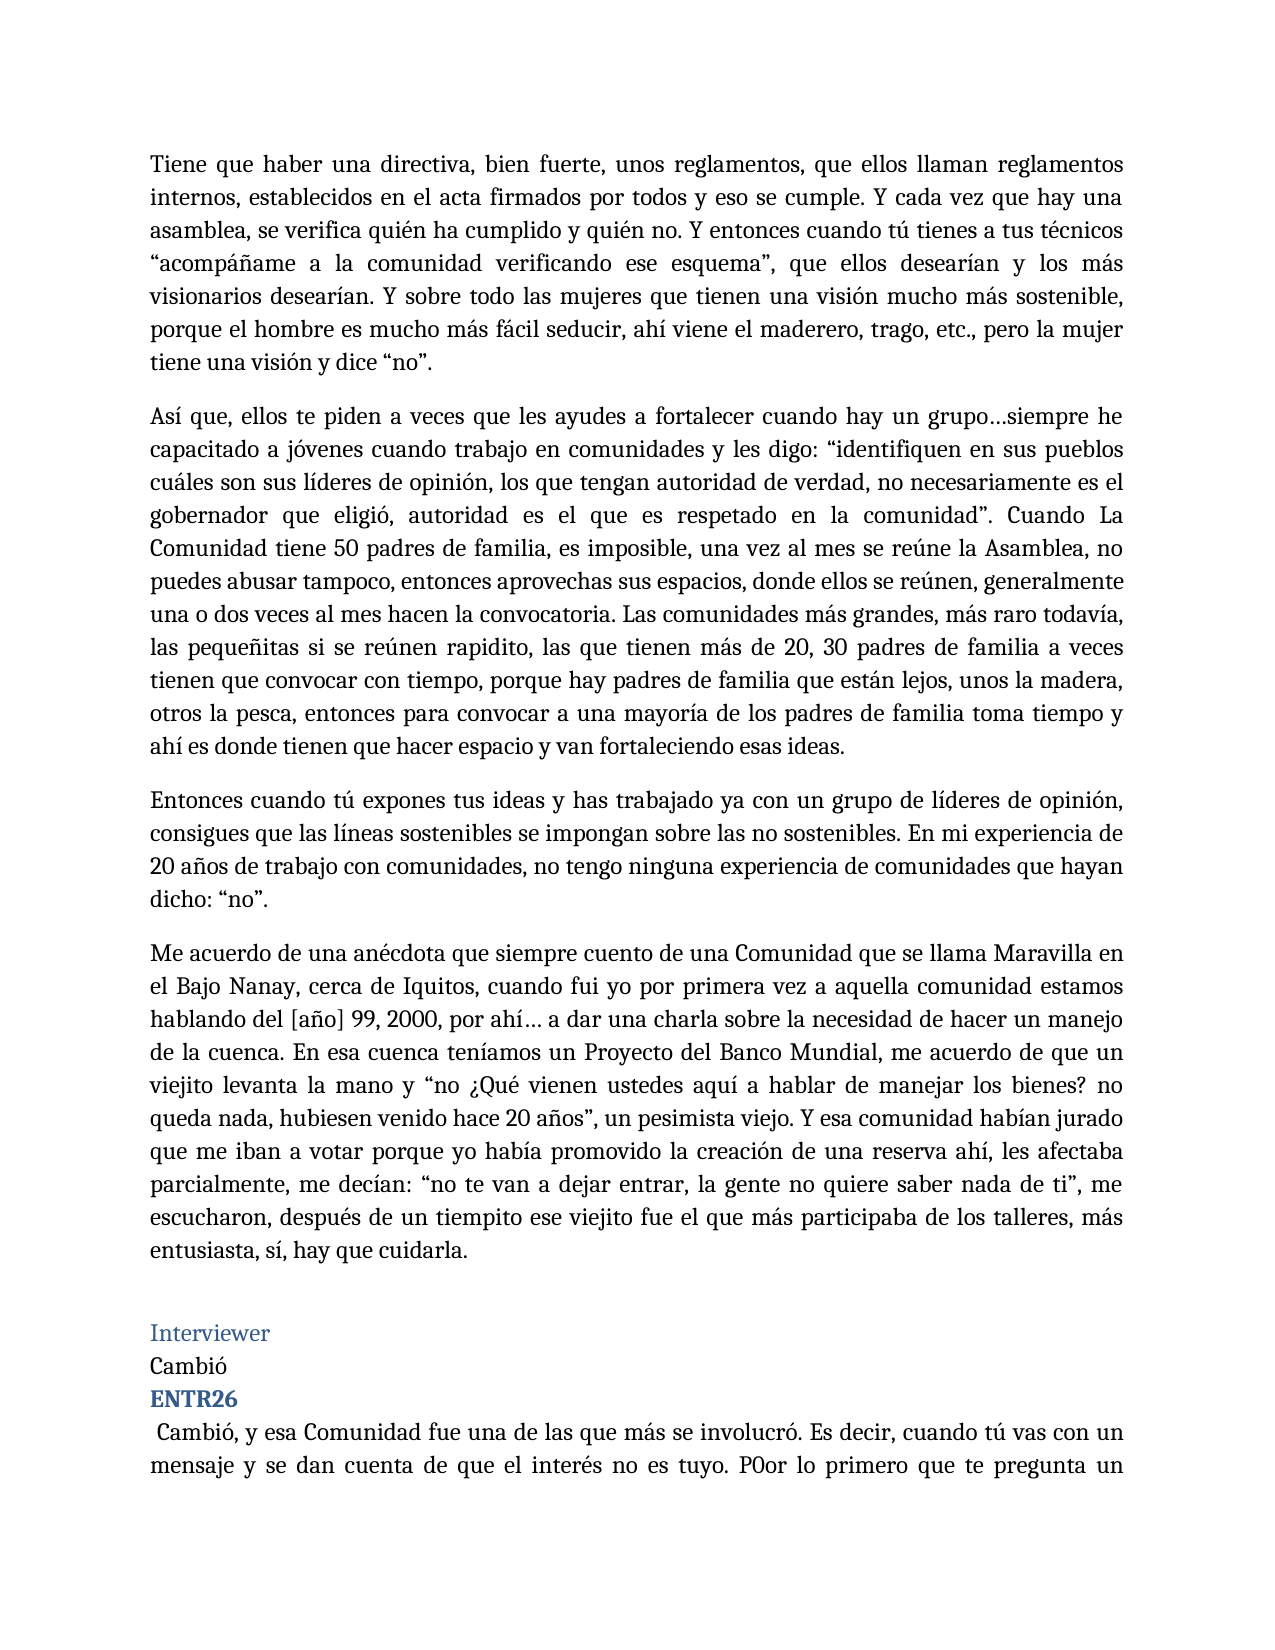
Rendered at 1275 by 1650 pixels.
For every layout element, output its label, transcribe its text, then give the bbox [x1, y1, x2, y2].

text Tiene que haber una directiva, bien fuerte, unos reglamentos, que ellos llaman reglamentos internos, establecidos en el acta firmados por todos y eso se cumple. Y cada vez que hay una asamblea, se verifica quién ha cumplido y quién no. Y entonces cuando tú tienes a tus técnicos “acompáñame a la comunidad verificando ese esquema”, que ellos desearían y los más visionarios desearían. Y sobre todo las mujeres que tienen una visión mucho más sostenible, porque el hombre es mucho más fácil seducir, ahí viene el maderero, trago, etc., pero la mujer tiene una visión y dice “no”. [150, 150, 1125, 377]
text Así que, ellos te piden a veces que les ayudes a fortalecer cuando hay un grupo…siempre he capacitado a jóvenes cuando trabajo en comunidades y les digo: “identifiquen en sus pueblos cuáles son sus líderes de opinión, los que tengan autoridad de verdad, no necesariamente es el gobernador que eligió, autoridad es el que es respetado en la comunidad”. Cuando La Comunidad tiene 50 padres de familia, es imposible, una vez al mes se reúne la Asamblea, no puedes abusar tampoco, entonces aprovechas sus espacios, donde ellos se reúnen, generalmente una o dos veces al mes hacen la convocatoria. Las comunidades más grandes, más raro todavía, las pequeñitas si se reúnen rapidito, las que tienen más de 20, 30 padres de familia a veces tienen que convocar con tiempo, porque hay padres de familia que están lejos, unos la madera, otros la pesca, entonces para convocar a una mayoría de los padres de familia toma tiempo y ahí es donde tienen que hacer espacio y van fortaleciendo esas ideas. [150, 402, 1125, 761]
text Me acuerdo de una anécdota que siempre cuento de una Comunidad que se llama Maravilla en el Bajo Nanay, cerca de Iquitos, cuando fui yo por primera vez a aquella comunidad estamos hablando del [año] 99, 2000, por ahí… a dar una charla sobre la necesidad de hacer un manejo de la cuenca. En esa cuenca teníamos un Proyecto del Banco Mundial, me acuerdo de que un viejito levanta la mano y “no ¿Qué vienen ustedes aquí a hablar de manejar los bienes? no queda nada, hubiesen venido hace 20 años”, un pesimista viejo. Y esa comunidad habían jurado que me iban a votar porque yo había promovido la creación de una reserva ahí, les afectaba parcialmente, me decían: “no te van a dejar entrar, la gente no quiere saber nada de ti”, me escucharon, después de un tiempito ese viejito fue el que más participaba de los talleres, más entusiasta, sí, hay que cuidarla. [150, 939, 1125, 1265]
subtitle Interviewer Cambió [150, 1319, 1125, 1381]
text Entonces cuando tú expones tus ideas y has trabajado ya con un grupo de líderes de opinión, consigues que las líneas sostenibles se impongan sobre las no sostenibles. En mi experiencia de 20 años de trabajo con comunidades, no tengo ninguna experiencia de comunidades que hayan dicho: “no”. [150, 786, 1125, 914]
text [150, 1385, 1125, 1480]
